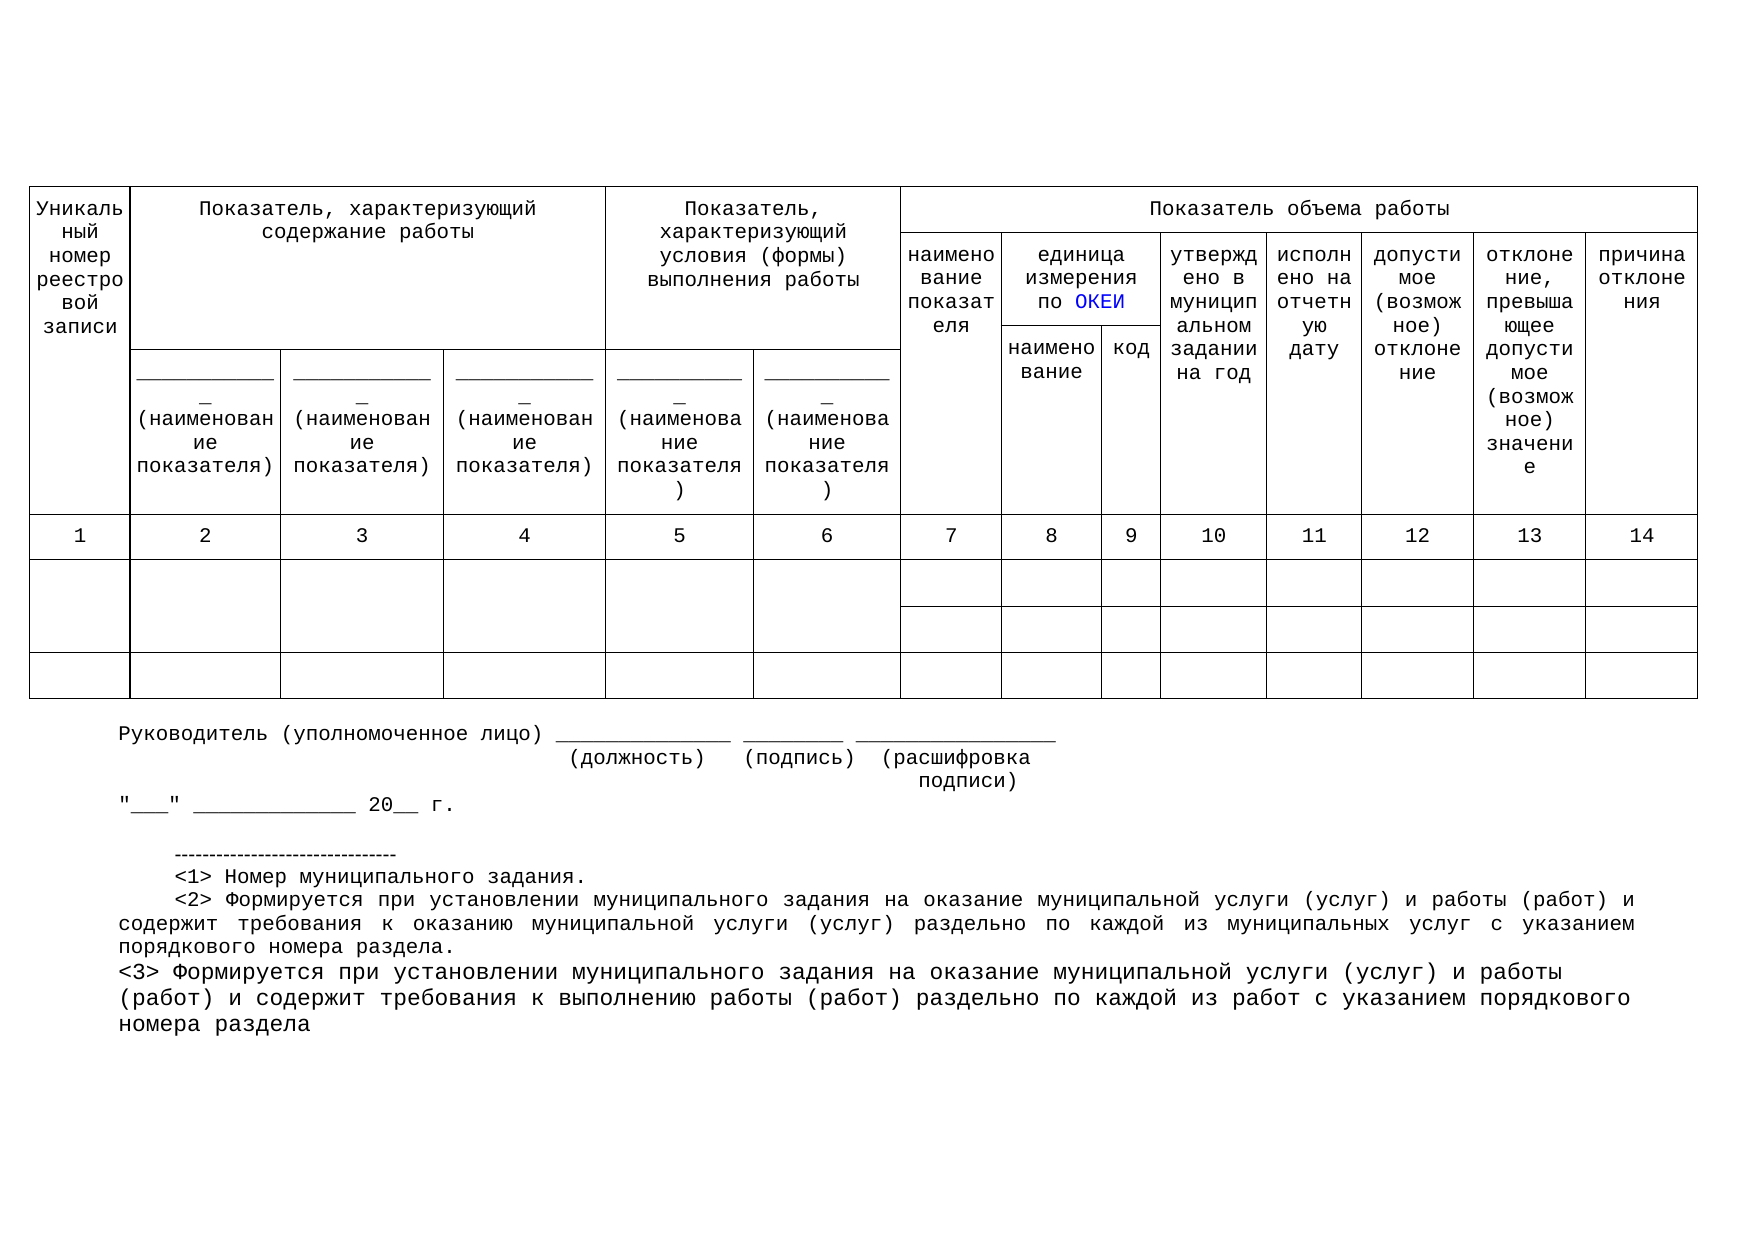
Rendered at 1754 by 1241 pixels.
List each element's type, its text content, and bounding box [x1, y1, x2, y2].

table_cell [1161, 607, 1266, 652]
table_cell [281, 653, 443, 698]
text Руководитель (уполномоченное лицо) ______________ ________ ________________ [118, 723, 1636, 747]
table_cell 10 [1161, 515, 1266, 559]
table_cell [444, 653, 605, 698]
table_cell [1586, 560, 1697, 606]
table_cell 3 [281, 515, 443, 559]
table_cell [754, 560, 900, 652]
text <2> Формируется при установлении муниципального задания на оказание муниципальной услуги (услуг) и работы (работ) и содержит требования к оказанию муниципальной услуги (услуг) раздельно по каждой из муниципальных услуг с указанием порядкового номера раздела. [118, 889, 1636, 960]
table_cell ____________ (наименование показателя) [444, 350, 605, 513]
table_cell [1586, 653, 1697, 698]
table_cell наименование [1002, 326, 1101, 513]
table_cell [1267, 653, 1361, 698]
table_cell 12 [1362, 515, 1473, 559]
table_cell 8 [1002, 515, 1101, 559]
table_cell [1161, 560, 1266, 606]
table_header Показатель, характеризующий содержание работы [131, 187, 605, 349]
table_header Уникальный номер реестровой записи [30, 187, 129, 513]
table_cell [444, 560, 605, 652]
text (должность) (подпись) (расшифровка [118, 747, 1636, 770]
table_cell [1102, 607, 1160, 652]
table_cell [131, 653, 280, 698]
table_cell ___________ (наименование показателя) [606, 350, 753, 513]
table_cell [901, 560, 1001, 606]
table_header Показатель, характеризующий условия (формы) выполнения работы [606, 187, 900, 349]
text <1> Номер муниципального задания. [118, 866, 1636, 889]
table_cell допустимое (возможное) отклонение [1362, 233, 1473, 513]
table_cell единица измерения по ОКЕИ [1002, 233, 1160, 325]
table_cell 13 [1474, 515, 1585, 559]
table_cell [1102, 653, 1160, 698]
table_cell [1267, 560, 1361, 606]
table_cell [281, 560, 443, 652]
table_cell наименование показателя [901, 233, 1001, 513]
table_cell [1002, 560, 1101, 606]
table_cell [1474, 607, 1585, 652]
table_cell 14 [1586, 515, 1697, 559]
table_cell исполнено на отчетную дату [1267, 233, 1361, 513]
table_cell [901, 653, 1001, 698]
table_cell [606, 653, 753, 698]
table_cell 5 [606, 515, 753, 559]
table_cell 2 [131, 515, 280, 559]
text "___" _____________ 20__ г. [118, 794, 1636, 818]
table_cell причина отклонения [1586, 233, 1697, 513]
table_cell 9 [1102, 515, 1160, 559]
table_cell [1161, 653, 1266, 698]
table_cell 11 [1267, 515, 1361, 559]
table_cell [606, 560, 753, 652]
table_cell [1102, 560, 1160, 606]
table_cell ____________ (наименование показателя) [131, 350, 280, 513]
table_cell [30, 560, 129, 652]
table_cell ___________ (наименование показателя) [754, 350, 900, 513]
table_cell [754, 653, 900, 698]
table_cell [1474, 560, 1585, 606]
table_cell отклонение, превышающее допустимое (возможное) значение [1474, 233, 1585, 513]
table_cell 7 [901, 515, 1001, 559]
table_cell код [1102, 326, 1160, 513]
table_cell 4 [444, 515, 605, 559]
table_cell [1002, 653, 1101, 698]
table_cell [1002, 607, 1101, 652]
table_cell [131, 560, 280, 652]
table_cell [1267, 607, 1361, 652]
table_cell [1362, 560, 1473, 606]
table_header Показатель объема работы [901, 187, 1697, 232]
text -------------------------------- [118, 842, 1636, 866]
table_cell [1586, 607, 1697, 652]
table_cell 6 [754, 515, 900, 559]
text <3> Формируется при установлении муниципального задания на оказание муниципальной услуги (услуг) и работы (работ) и содержит требования к выполнению работы (работ) раздельно по каждой из работ с указанием порядкового номера раздела [118, 960, 1636, 1038]
table_cell [1362, 653, 1473, 698]
table_cell 1 [30, 515, 129, 559]
text подписи) [118, 770, 1636, 794]
table_cell [30, 653, 129, 698]
table_cell [1474, 653, 1585, 698]
table_cell ____________ (наименование показателя) [281, 350, 443, 513]
table_cell [901, 607, 1001, 652]
table_cell утверждено в муниципальном задании на год [1161, 233, 1266, 513]
table_cell [1362, 607, 1473, 652]
